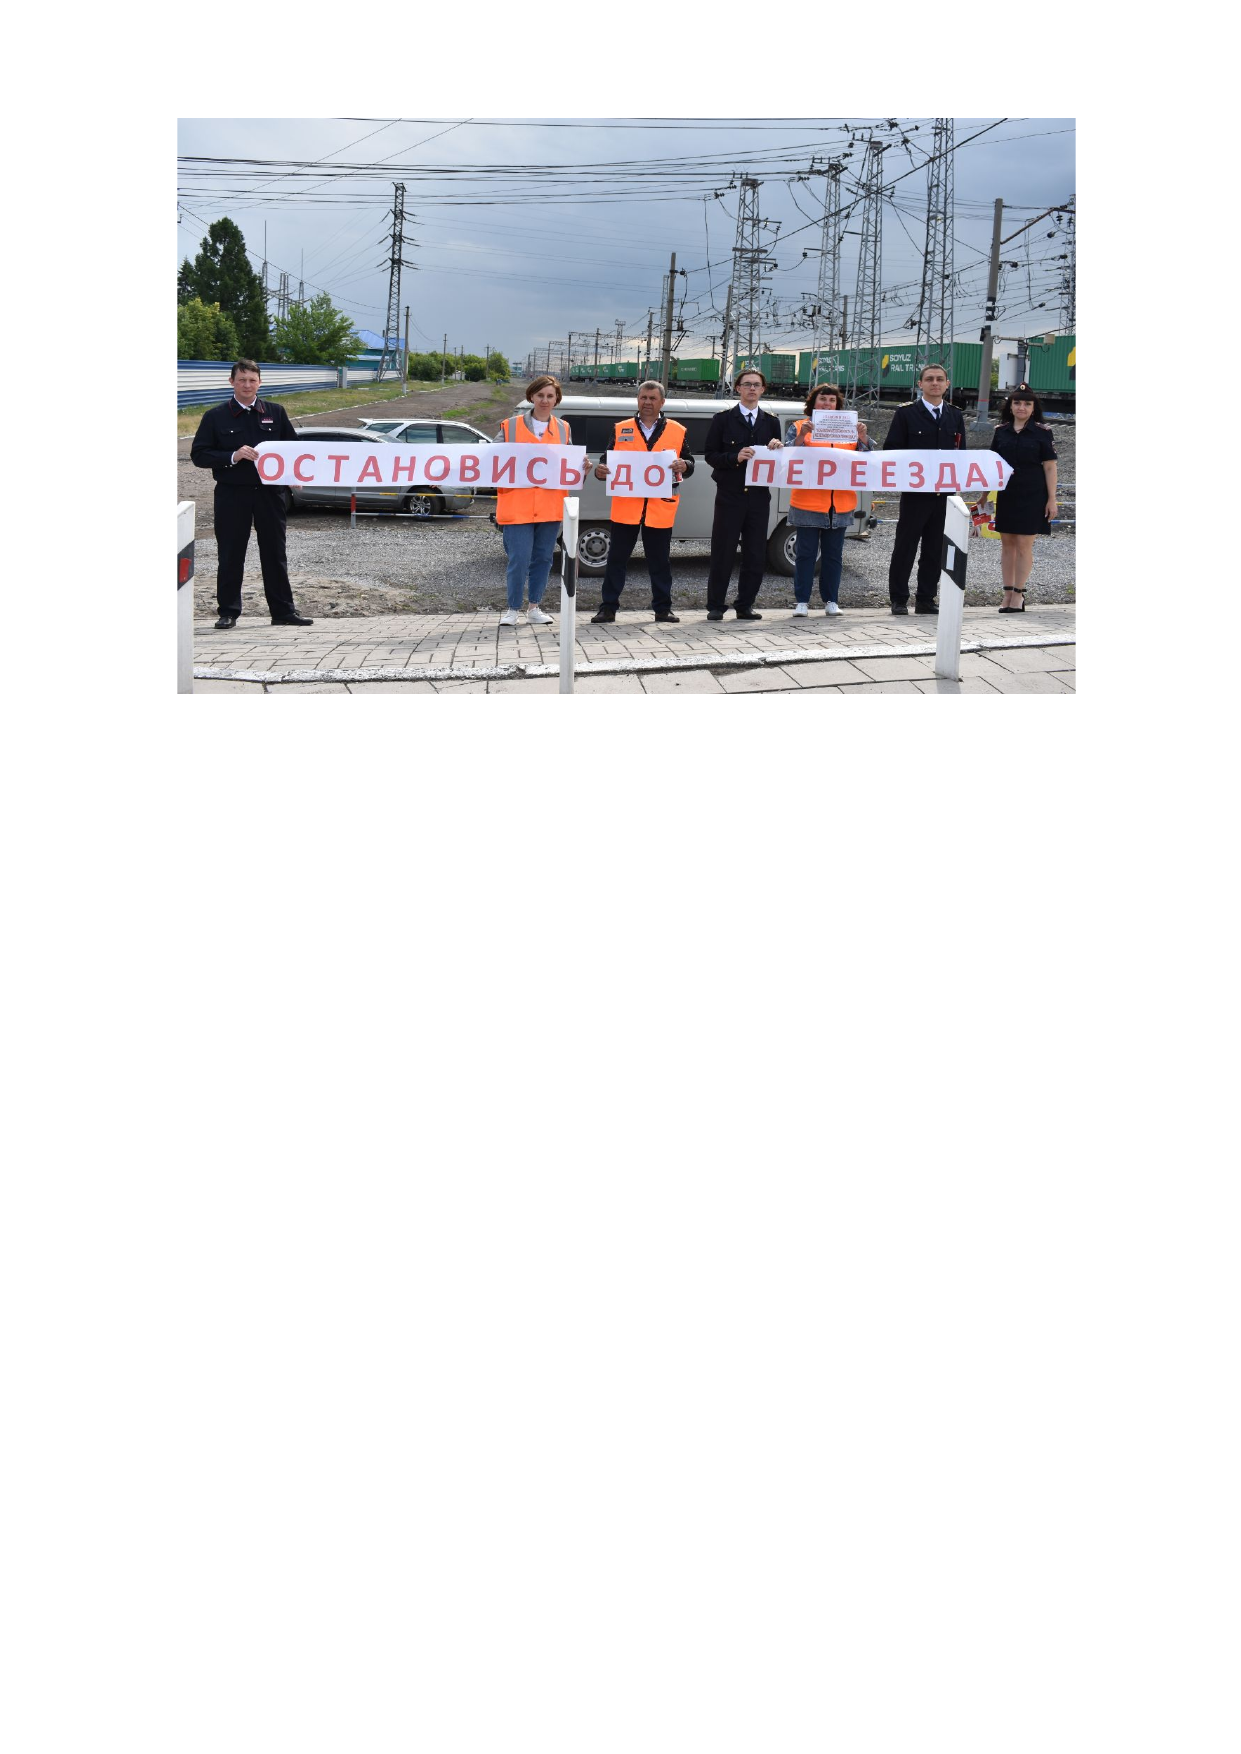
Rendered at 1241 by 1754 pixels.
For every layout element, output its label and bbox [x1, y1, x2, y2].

picture [177, 118, 1076, 694]
